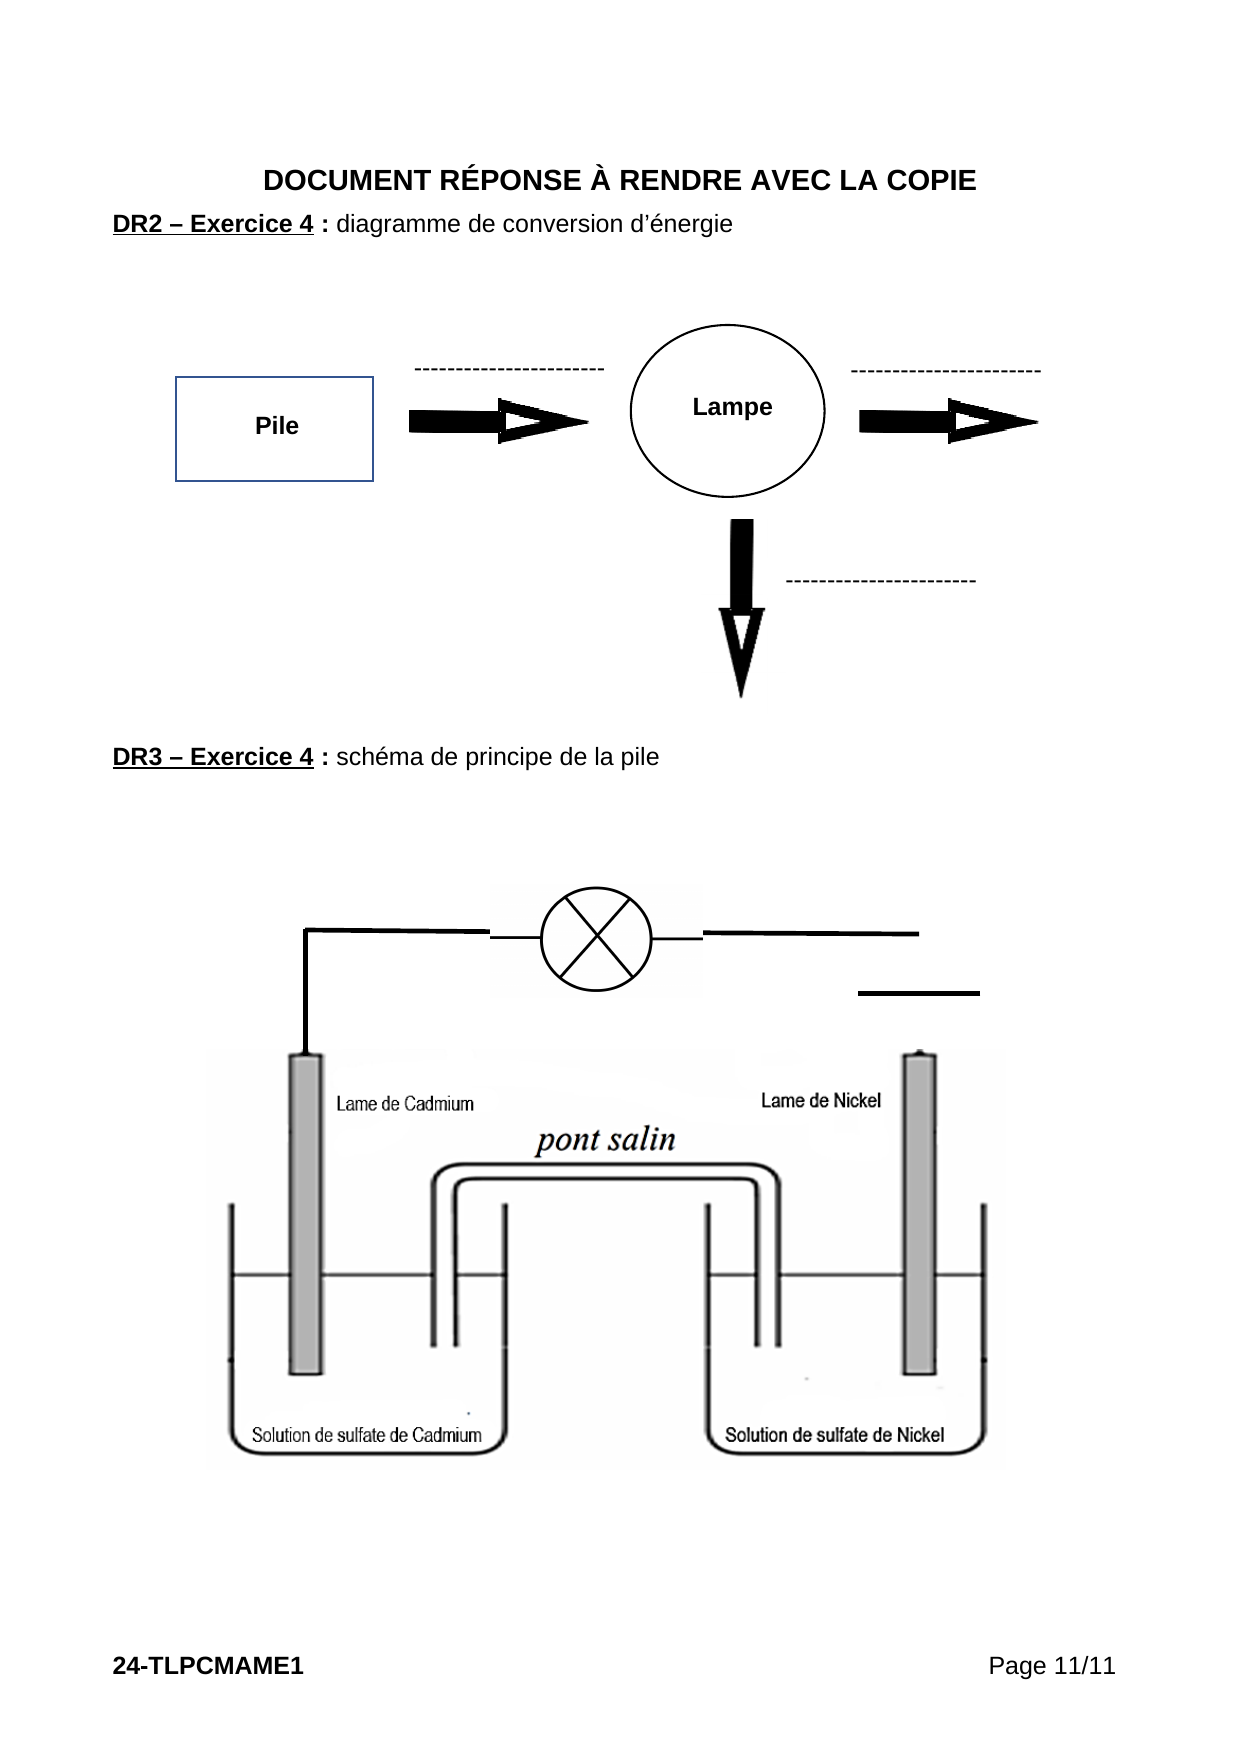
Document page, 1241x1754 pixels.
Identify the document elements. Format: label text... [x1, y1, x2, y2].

picture [147, 812, 1093, 1497]
text DR3 – Exercice 4 : schéma de principe de la pile [112, 742, 1128, 771]
text DR2 – Exercice 4 : diagramme de conversion d’énergie [112, 209, 1128, 238]
picture [409, 386, 594, 463]
picture [700, 519, 787, 714]
picture [859, 388, 1053, 463]
text DOCUMENT RÉPONSE À RENDRE AVEC LA COPIE [112, 163, 1128, 196]
